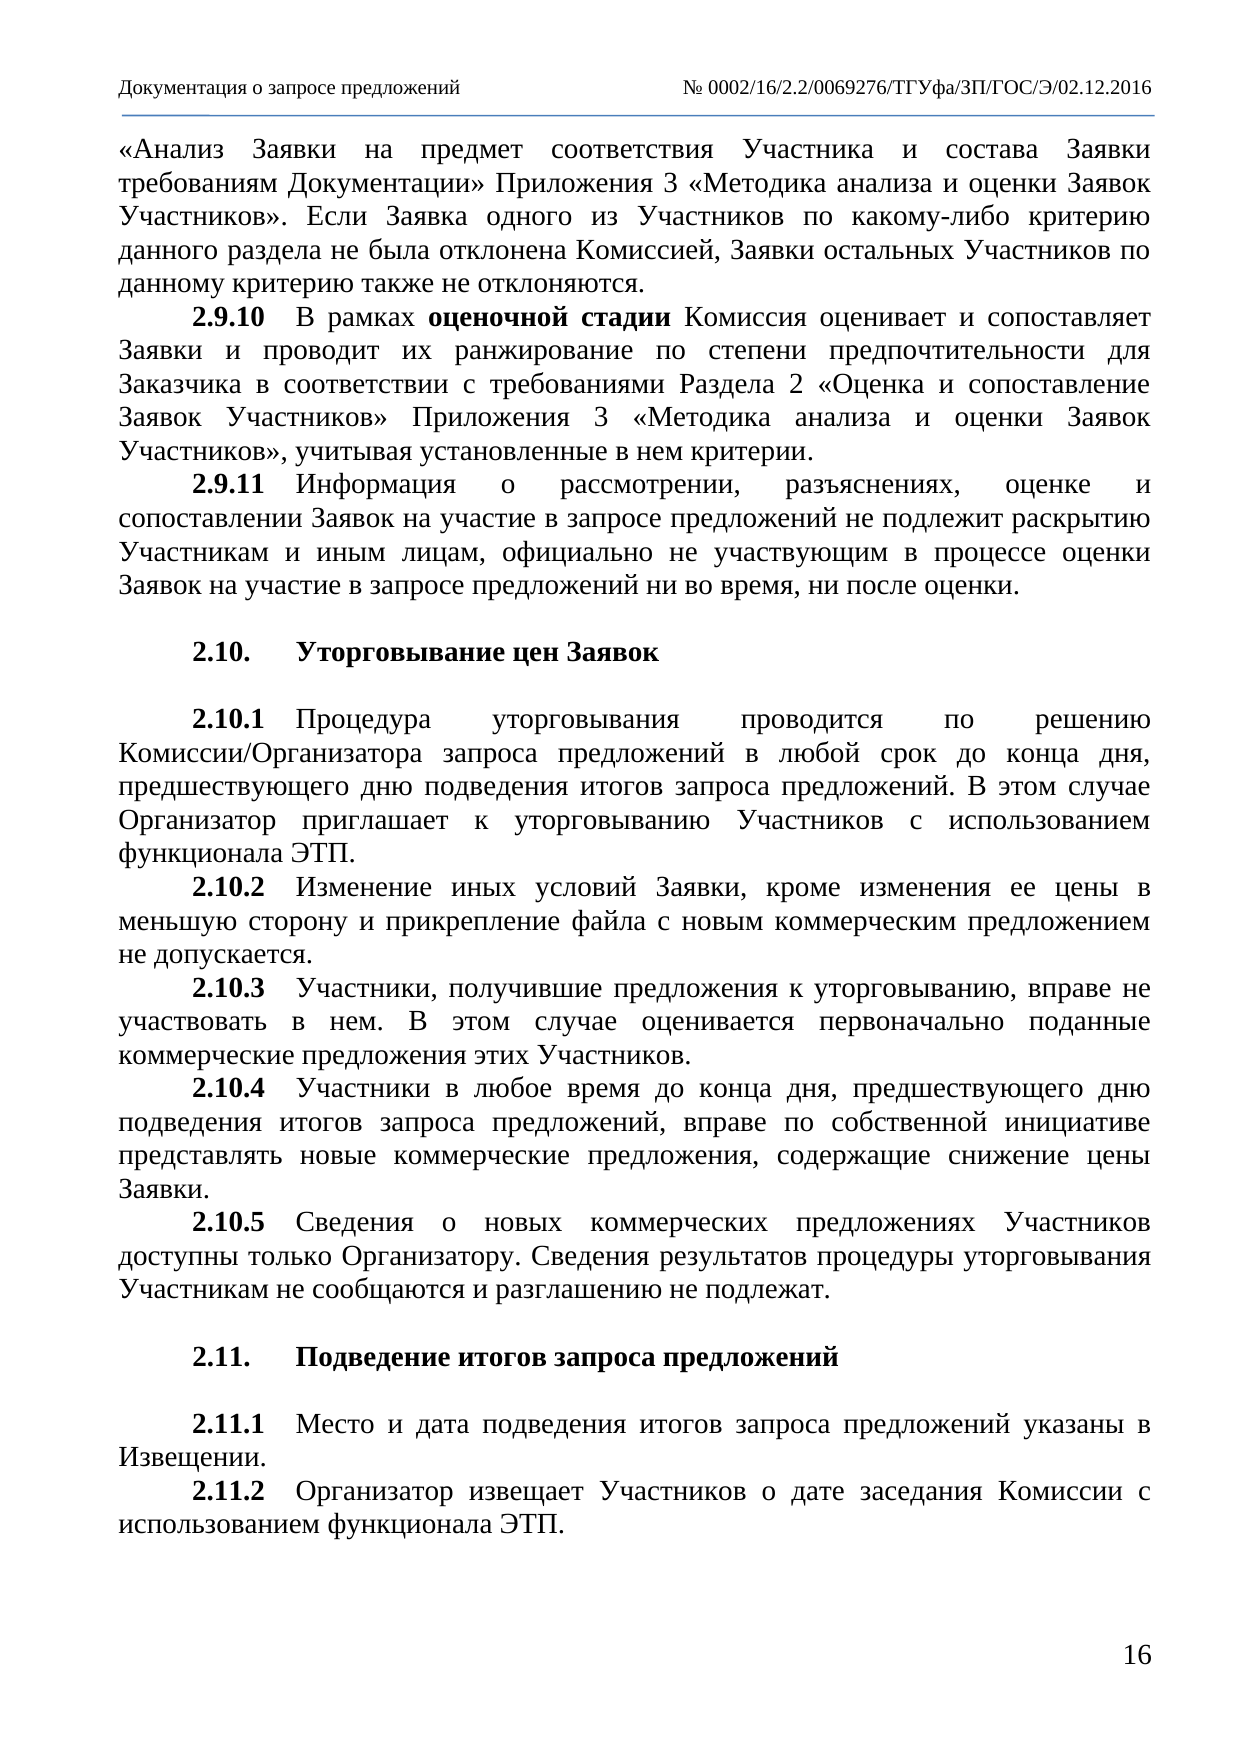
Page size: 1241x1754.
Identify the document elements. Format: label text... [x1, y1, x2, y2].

list Информация о рассмотрении, разъяснениях, оценке и сопоставлении Заявок на участие в запросе предложений не подлежит раскрытию Участникам и иным лицам, официально не участвующим в процессе оценки Заявок на участие в запросе предложений ни во время, ни после оценки. [118, 467, 1152, 601]
list В рамках оценочной стадии Комиссия оценивает и сопоставляет Заявки и проводит их ранжирование по степени предпочтительности для Заказчика в соответствии с требованиями Раздела 2 «Оценка и сопоставление Заявок Участников» Приложения 3 «Методика анализа и оценки Заявок Участников», учитывая установленные в нем критерии. [118, 299, 1152, 467]
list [118, 131, 1152, 299]
list Подведение итогов запроса предложений [192, 1339, 1152, 1372]
list Участники, получившие предложения к уторговыванию, вправе не участвовать в нем. В этом случае оценивается первоначально поданные коммерческие предложения этих Участников. [118, 970, 1152, 1070]
list Организатор извещает Участников о дате заседания Комиссии с использованием функционала ЭТП. [118, 1473, 1152, 1540]
list Сведения о новых коммерческих предложениях Участников доступны только Организатору. Сведения результатов процедуры уторговывания Участникам не сообщаются и разглашению не подлежат. [118, 1204, 1152, 1305]
list Участники в любое время до конца дня, предшествующего дню подведения итогов запроса предложений, вправе по собственной инициативе представлять новые коммерческие предложения, содержащие снижение цены Заявки. [118, 1070, 1152, 1204]
list Место и дата подведения итогов запроса предложений указаны в Извещении. [118, 1406, 1152, 1473]
list Процедура уторговывания проводится по решению Комиссии/Организатора запроса предложений в любой срок до конца дня, предшествующего дню подведения итогов запроса предложений. В этом случае Организатор приглашает к уторговыванию Участников с использованием функционала ЭТП. [118, 701, 1152, 869]
list Изменение иных условий Заявки, кроме изменения ее цены в меньшую сторону и прикрепление файла с новым коммерческим предложением не допускается. [118, 869, 1152, 970]
list Уторговывание цен Заявок [192, 634, 1152, 668]
